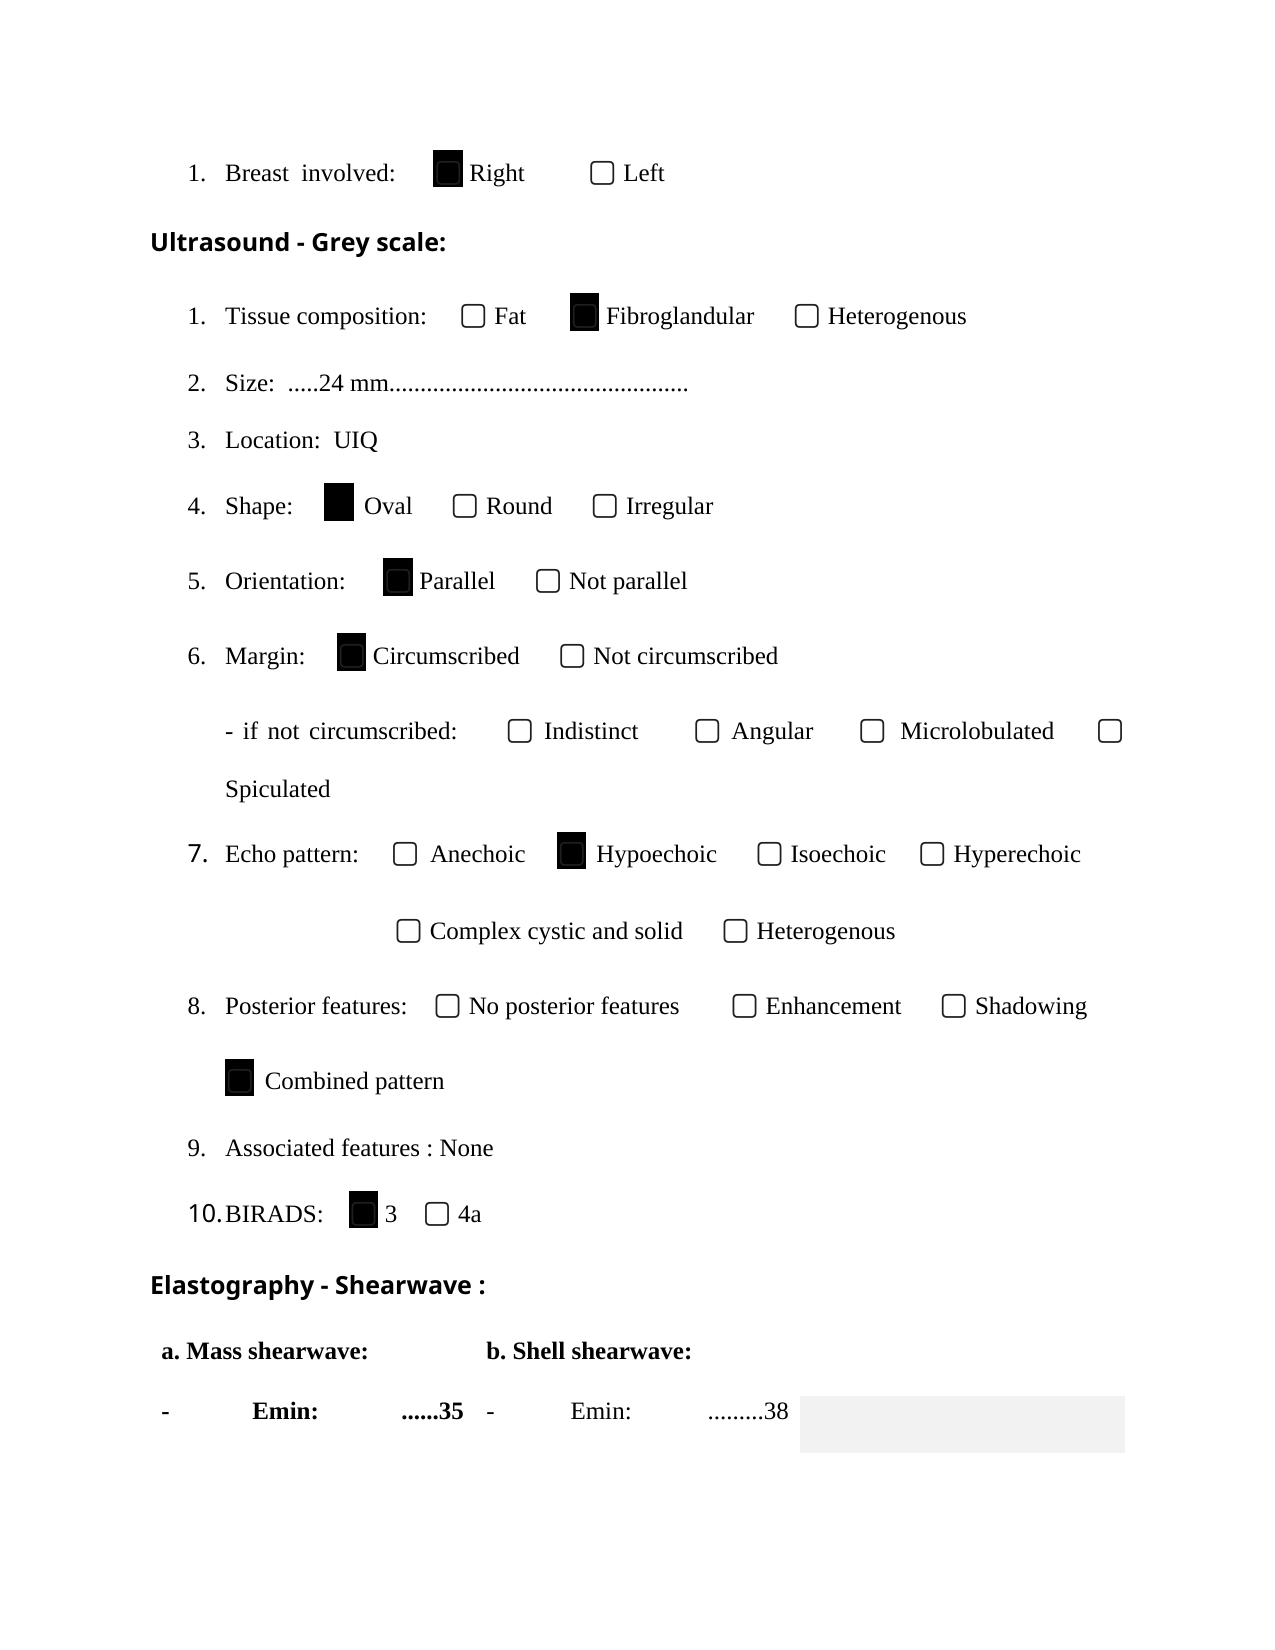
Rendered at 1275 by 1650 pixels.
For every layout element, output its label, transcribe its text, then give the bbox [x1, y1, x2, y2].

text - if not circumscribed: ▢ Indistinct ▢ Angular ▢ Microlobulated ▢ Spiculated [225, 708, 1125, 803]
list Tissue composition: ▢ Fat ▢ Fibroglandular ▢ Heterogenous [599, 293, 792, 331]
list Orientation: ▢ Parallel ▢ Not parallel [563, 558, 1125, 596]
list Margin: ▢ Circumscribed ▢ Not circumscribed [187, 633, 337, 671]
list Breast involved: ▢ Right ▢ Left [463, 150, 587, 187]
list Tissue composition: ▢ Fat ▢ Fibroglandular ▢ Heterogenous [187, 293, 458, 331]
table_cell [150, 1396, 475, 1453]
list Orientation: ▢ Parallel ▢ Not parallel [187, 558, 383, 596]
text Elastography - Shearwave : [150, 1268, 1125, 1302]
list Echo pattern: ▢ Anechoic ▢ Hypoechoic ▢ Isoechoic ▢ Hyperechoic [187, 832, 1125, 870]
text Ultrasound - Grey scale: [150, 225, 1125, 259]
list Tissue composition: ▢ Fat ▢ Fibroglandular ▢ Heterogenous [821, 293, 1125, 331]
table_cell [800, 1396, 1125, 1453]
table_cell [475, 1396, 800, 1453]
table_header b. Shell shearwave: [475, 1336, 800, 1396]
list Shape: ▢ Oval ▢ Round ▢ Irregular [619, 483, 1125, 521]
list Shape: ▢ Oval ▢ Round ▢ Irregular [187, 483, 324, 521]
list Margin: ▢ Circumscribed ▢ Not circumscribed [366, 633, 557, 671]
list Size: .....24 mm................................................ [187, 368, 1125, 397]
list Orientation: ▢ Parallel ▢ Not parallel [413, 558, 533, 596]
list Shape: ▢ Oval ▢ Round ▢ Irregular [364, 483, 450, 521]
list Location: UIQ [187, 426, 1125, 454]
list Posterior features: ▢ No posterior features ▢ Enhancement ▢ Shadowing [187, 983, 1125, 1021]
table_header a. Mass shearwave: [150, 1336, 475, 1396]
list Breast involved: ▢ Right ▢ Left [187, 150, 433, 187]
text ▢ Complex cystic and solid ▢ Heterogenous [225, 908, 1125, 946]
list Margin: ▢ Circumscribed ▢ Not circumscribed [587, 633, 1125, 671]
list Associated features : None [187, 1133, 1125, 1162]
text ▢ Combined pattern [225, 1058, 1125, 1096]
list Breast involved: ▢ Right ▢ Left [617, 150, 1125, 187]
list BIRADS: ▢ 3 ▢ 4a [187, 1191, 1125, 1229]
list Shape: ▢ Oval ▢ Round ▢ Irregular [479, 483, 590, 521]
